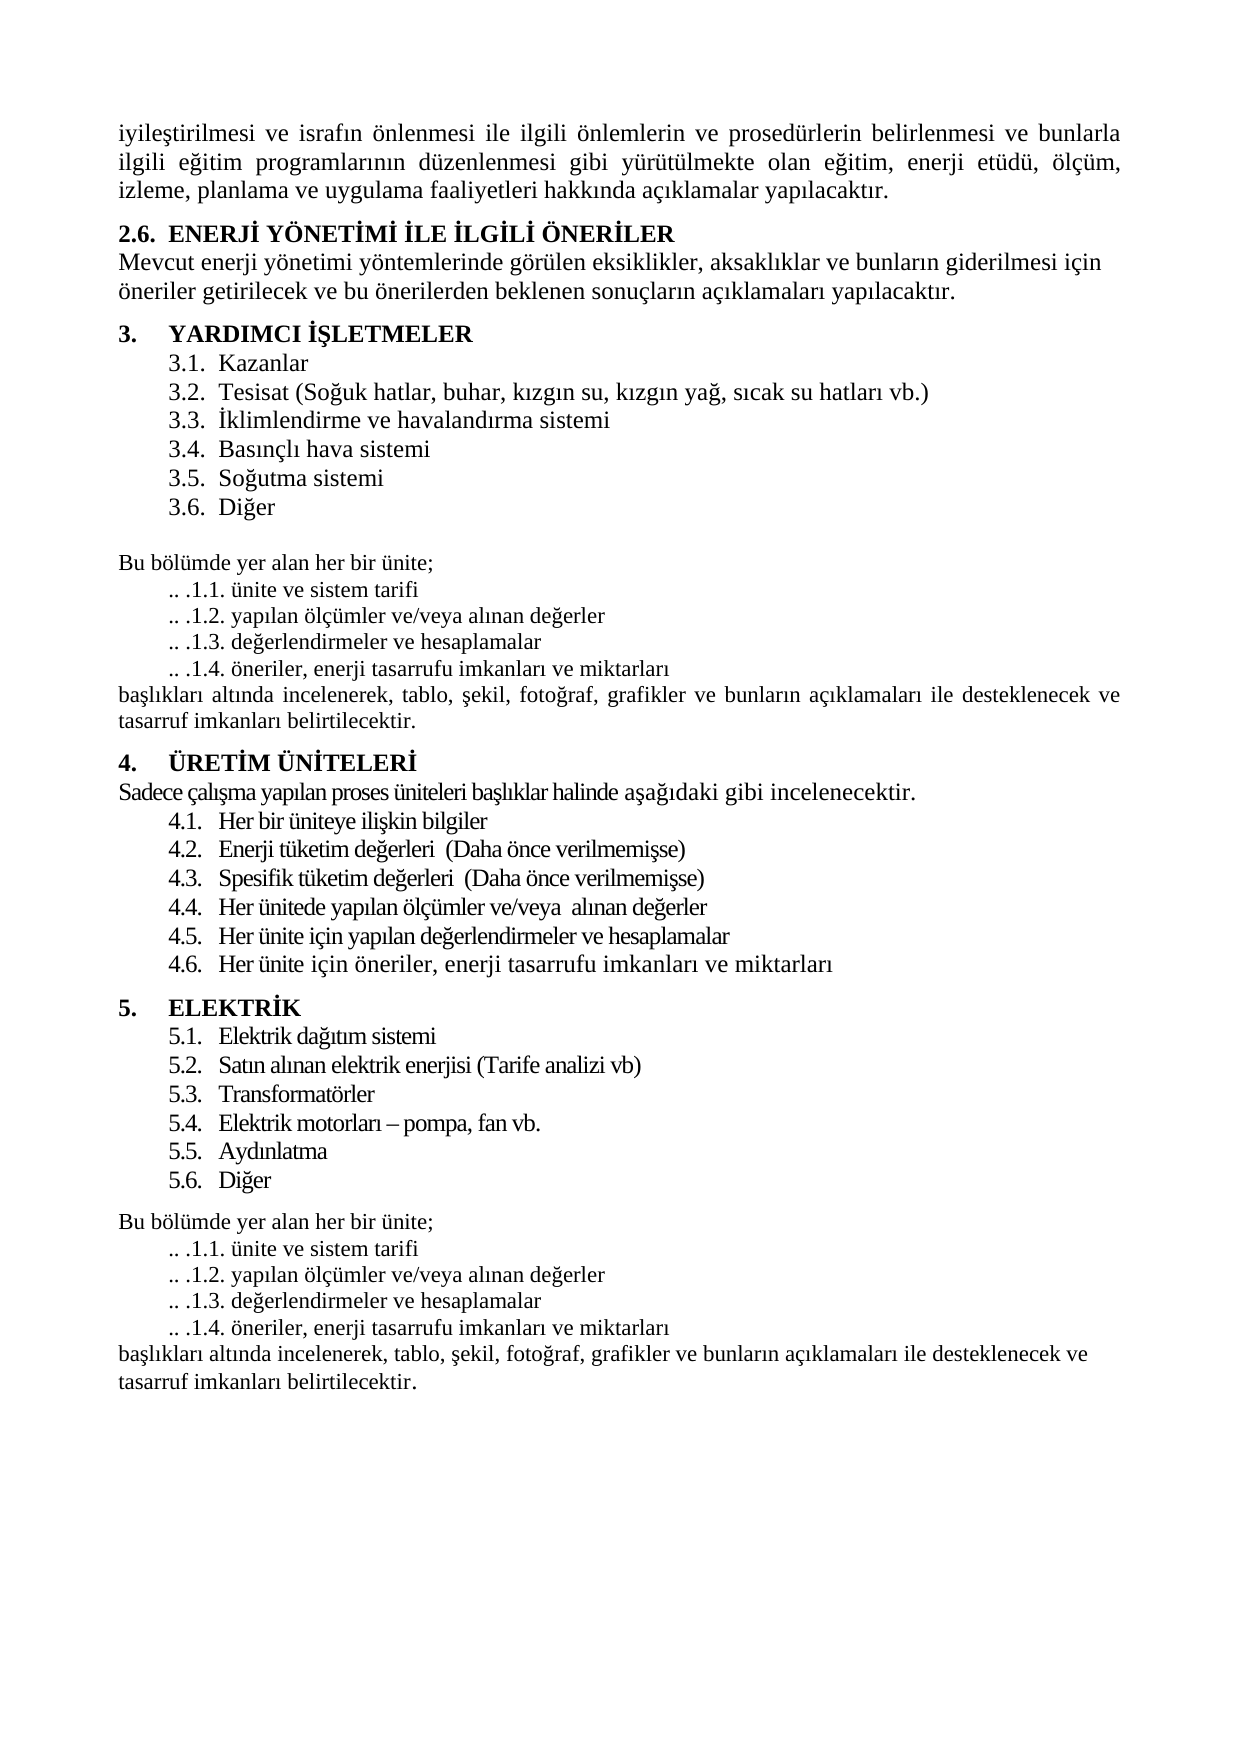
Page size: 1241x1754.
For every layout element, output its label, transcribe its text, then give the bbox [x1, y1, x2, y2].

text Sadece çalışma yapılan proses üniteleri başlıklar halinde aşağıdaki gibi incelenecektir. [118, 777, 1122, 806]
list Diğer [168, 1165, 1122, 1194]
text Bu bölümde yer alan her bir ünite; [118, 1208, 1122, 1234]
text 2.6. ENERJİ YÖNETİMİ İLE İLGİLİ ÖNERİLER [118, 219, 1122, 247]
text .. .1.2. yapılan ölçümler ve/veya alınan değerler [118, 602, 1122, 628]
list Transformatörler [168, 1079, 1122, 1108]
text 5. ELEKTRİK [118, 993, 1122, 1021]
text .. .1.1. ünite ve sistem tarifi [118, 576, 1122, 602]
list Aydınlatma [168, 1136, 1122, 1165]
list Tesisat (Soğuk hatlar, buhar, kızgın su, kızgın yağ, sıcak su hatları vb.) [168, 377, 1122, 406]
text 4. ÜRETİM ÜNİTELERİ [118, 748, 1122, 777]
list Basınçlı hava sistemi [168, 434, 1122, 463]
list Spesifik tüketim değerleri (Daha önce verilmemişse) [168, 863, 1122, 892]
list Diğer [168, 492, 1122, 521]
text .. .1.3. değerlendirmeler ve hesaplamalar [118, 1287, 1122, 1314]
text .. .1.1. ünite ve sistem tarifi [118, 1234, 1122, 1261]
text Mevcut enerji yönetimi yöntemlerinde görülen eksiklikler, aksaklıklar ve bunların giderilmesi için öneriler getirilecek ve bu önerilerden beklenen sonuçların açıklamaları yapılacaktır. [118, 247, 1122, 305]
text 3. YARDIMCI İŞLETMELER [118, 319, 1122, 348]
list Enerji tüketim değerleri (Daha önce verilmemişse) [168, 834, 1122, 863]
list Her ünitede yapılan ölçümler ve/veya alınan değerler [168, 892, 1122, 921]
text .. .1.3. değerlendirmeler ve hesaplamalar [118, 628, 1122, 655]
list Her bir üniteye ilişkin bilgiler [168, 806, 1122, 834]
text .. .1.4. öneriler, enerji tasarrufu imkanları ve miktarları [118, 1314, 1122, 1340]
list Satın alınan elektrik enerjisi (Tarife analizi vb) [168, 1050, 1122, 1079]
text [118, 118, 1122, 204]
text .. .1.2. yapılan ölçümler ve/veya alınan değerler [118, 1261, 1122, 1287]
list Soğutma sistemi [168, 463, 1122, 492]
list İklimlendirme ve havalandırma sistemi [168, 406, 1122, 434]
text başlıkları altında incelenerek, tablo, şekil, fotoğraf, grafikler ve bunların açıklamaları ile desteklenecek ve tasarruf imkanları belirtilecektir. [118, 1340, 1122, 1395]
text Bu bölümde yer alan her bir ünite; [118, 549, 1122, 576]
text .. .1.4. öneriler, enerji tasarrufu imkanları ve miktarları [118, 655, 1122, 681]
list Her ünite için yapılan değerlendirmeler ve hesaplamalar [168, 921, 1122, 949]
list Elektrik dağıtım sistemi [168, 1021, 1122, 1050]
list Kazanlar [168, 348, 1122, 377]
list Her ünite için öneriler, enerji tasarrufu imkanları ve miktarları [168, 949, 1122, 978]
list Elektrik motorları – pompa, fan vb. [168, 1108, 1122, 1136]
text başlıkları altında incelenerek, tablo, şekil, fotoğraf, grafikler ve bunların açıklamaları ile desteklenecek ve tasarruf imkanları belirtilecektir. [118, 681, 1122, 734]
